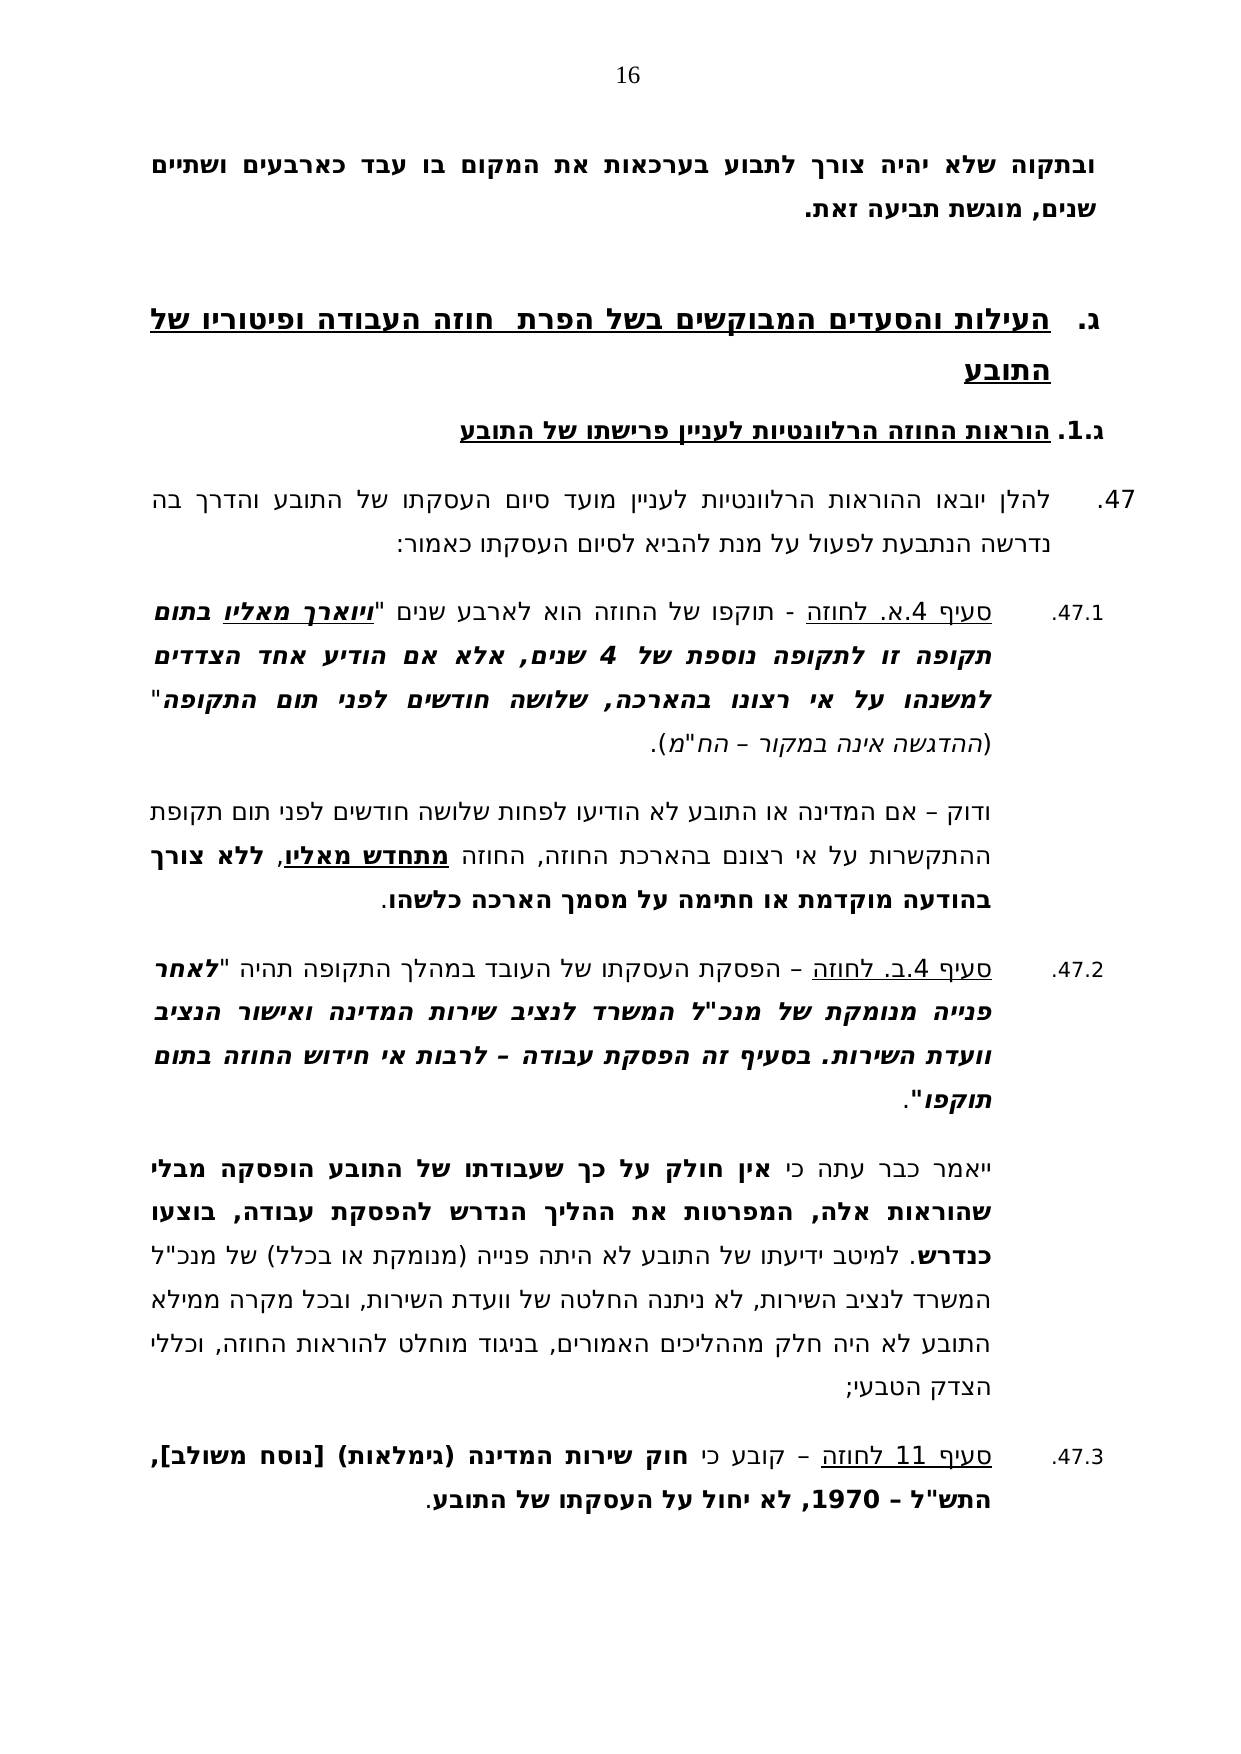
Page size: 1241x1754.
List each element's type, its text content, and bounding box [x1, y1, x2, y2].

list להלן יובאו ההוראות הרלוונטיות לעניין מועד סיום העסקתו של התובע והדרך בה נדרשה הנתבעת לפעול על מנת להביא לסיום העסקתו כאמור: [150, 485, 1096, 558]
list סעיף 11 לחוזה – קובע כי חוק שירות המדינה (גימלאות) [נוסח משולב], התש"ל – 1970, לא יחול על העסקתו של התובע. [150, 1441, 1051, 1514]
list סעיף 4.א. לחוזה - תוקפו של החוזה הוא לארבע שנים "ויוארך מאליו בתום תקופה זו לתקופה נוספת של 4 שנים, אלא אם הודיע אחד הצדדים למשנהו על אי רצונו בהארכה, שלושה חודשים לפני תום התקופה" (ההדגשה אינה במקור – הח"מ). [150, 598, 1051, 758]
subtitle העילות והסעדים המבוקשים בשל הפרת חוזה העבודה ופיטוריו של התובע [150, 302, 1088, 387]
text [150, 150, 1096, 223]
list סעיף 4.ב. לחוזה – הפסקת העסקתו של העובד במהלך התקופה תהיה "לאחר פנייה מנומקת של מנכ"ל המשרד לנציב שירות המדינה ואישור הנציב וועדת השירות. בסעיף זה הפסקת עבודה – לרבות אי חידוש החוזה בתום תוקפו". [150, 954, 1051, 1114]
subtitle הוראות החוזה הרלוונטיות לעניין פרישתו של התובע [150, 416, 1081, 446]
text ודוק – אם המדינה או התובע לא הודיעו לפחות שלושה חודשים לפני תום תקופת ההתקשרות על אי רצונם בהארכת החוזה, החוזה מתחדש מאליו, ללא צורך בהודעה מוקדמת או חתימה על מסמך הארכה כלשהו. [150, 798, 992, 914]
text ייאמר כבר עתה כי אין חולק על כך שעבודתו של התובע הופסקה מבלי שהוראות אלה, המפרטות את ההליך הנדרש להפסקת עבודה, בוצעו כנדרש. למיטב ידיעתו של התובע לא היתה פנייה (מנומקת או בכלל) של מנכ"ל המשרד לנציב השירות, לא ניתנה החלטה של וועדת השירות, ובכל מקרה ממילא התובע לא היה חלק מההליכים האמורים, בניגוד מוחלט להוראות החוזה, וכללי הצדק הטבעי; [150, 1154, 992, 1402]
